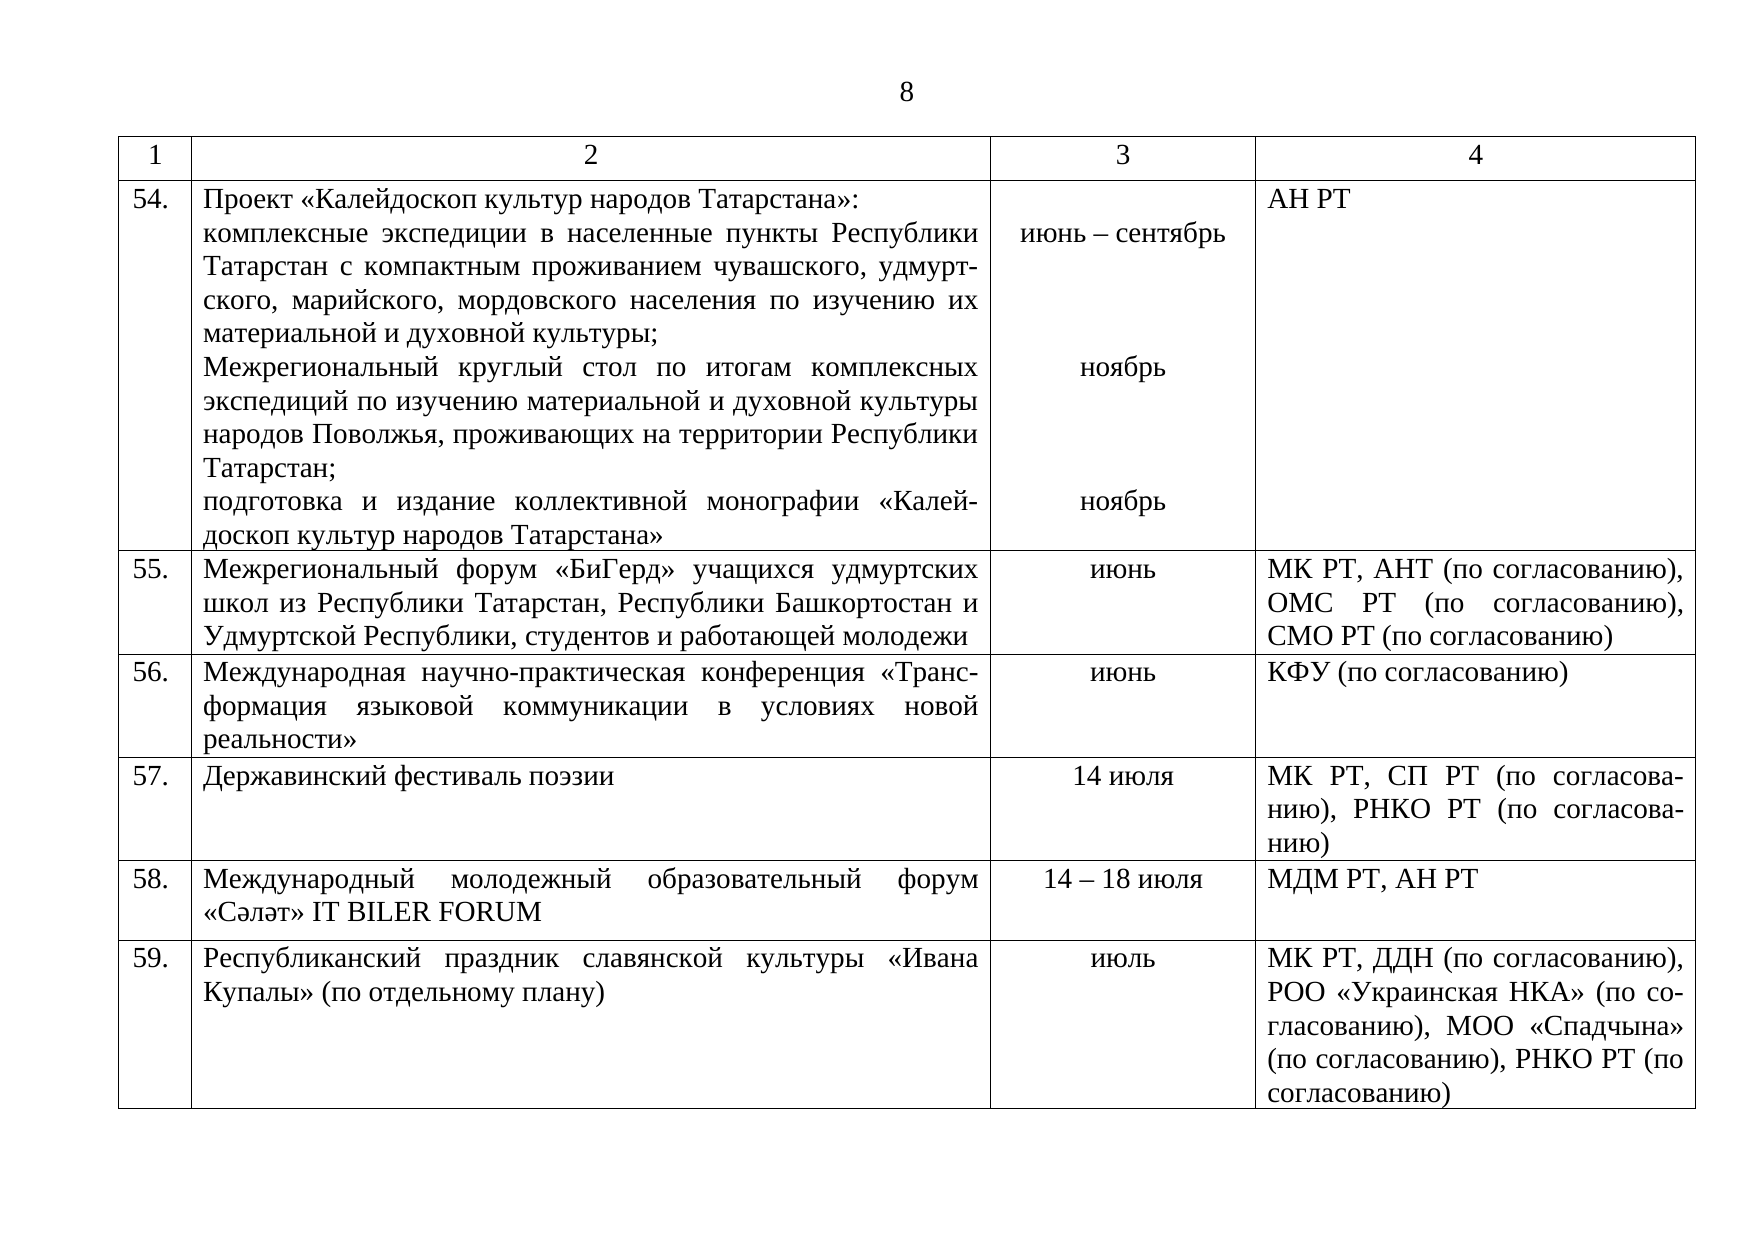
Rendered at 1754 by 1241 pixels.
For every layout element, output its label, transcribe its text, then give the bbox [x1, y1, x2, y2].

table_cell июнь [991, 551, 1255, 653]
table_cell 14 – 18 июля [991, 861, 1255, 939]
table_cell Международная научно-практическая конференция «Транс-формация языковой коммуникации в условиях новой реальности» [192, 655, 990, 757]
table_cell МДМ РТ, АН РТ [1256, 861, 1695, 939]
table_cell Международный молодежный образовательный форум «Cәләт» IT BILER FORUM [192, 861, 990, 939]
table_cell АН РТ [1256, 181, 1695, 550]
table_cell [119, 758, 191, 860]
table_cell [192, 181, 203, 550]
table_cell июнь [991, 655, 1255, 757]
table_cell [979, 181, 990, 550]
table_cell Республиканский праздник славянской культуры «Ивана Купалы» (по отдельному плану) [192, 941, 990, 1108]
table_header 3 [991, 137, 1255, 180]
table_cell [119, 181, 191, 550]
table_cell [119, 551, 191, 653]
table_cell МК РТ, АНТ (по согласованию), ОМС РТ (по согласованию), СМО РТ (по согласованию) [1256, 551, 1695, 653]
table_cell [119, 861, 191, 939]
table_cell июль [991, 941, 1255, 1108]
table_header 4 [1256, 137, 1695, 180]
table_cell 14 июля [991, 758, 1255, 860]
table_cell [119, 655, 191, 757]
table_cell КФУ (по согласованию) [1256, 655, 1695, 757]
table_header 2 [192, 137, 990, 180]
table_cell МК РТ, СП РТ (по согласова-нию), РНКО РТ (по согласова-нию) [1256, 758, 1695, 860]
table_cell [119, 941, 191, 1108]
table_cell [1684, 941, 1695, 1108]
table_header 1 [119, 137, 191, 180]
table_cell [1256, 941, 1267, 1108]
table_cell Межрегиональный форум «БиГерд» учащихся удмуртских школ из Республики Татарстан, Республики Башкортостан и Удмуртской Республики, студентов и работающей молодежи [192, 551, 990, 653]
table_cell Державинский фестиваль поэзии [192, 758, 990, 860]
